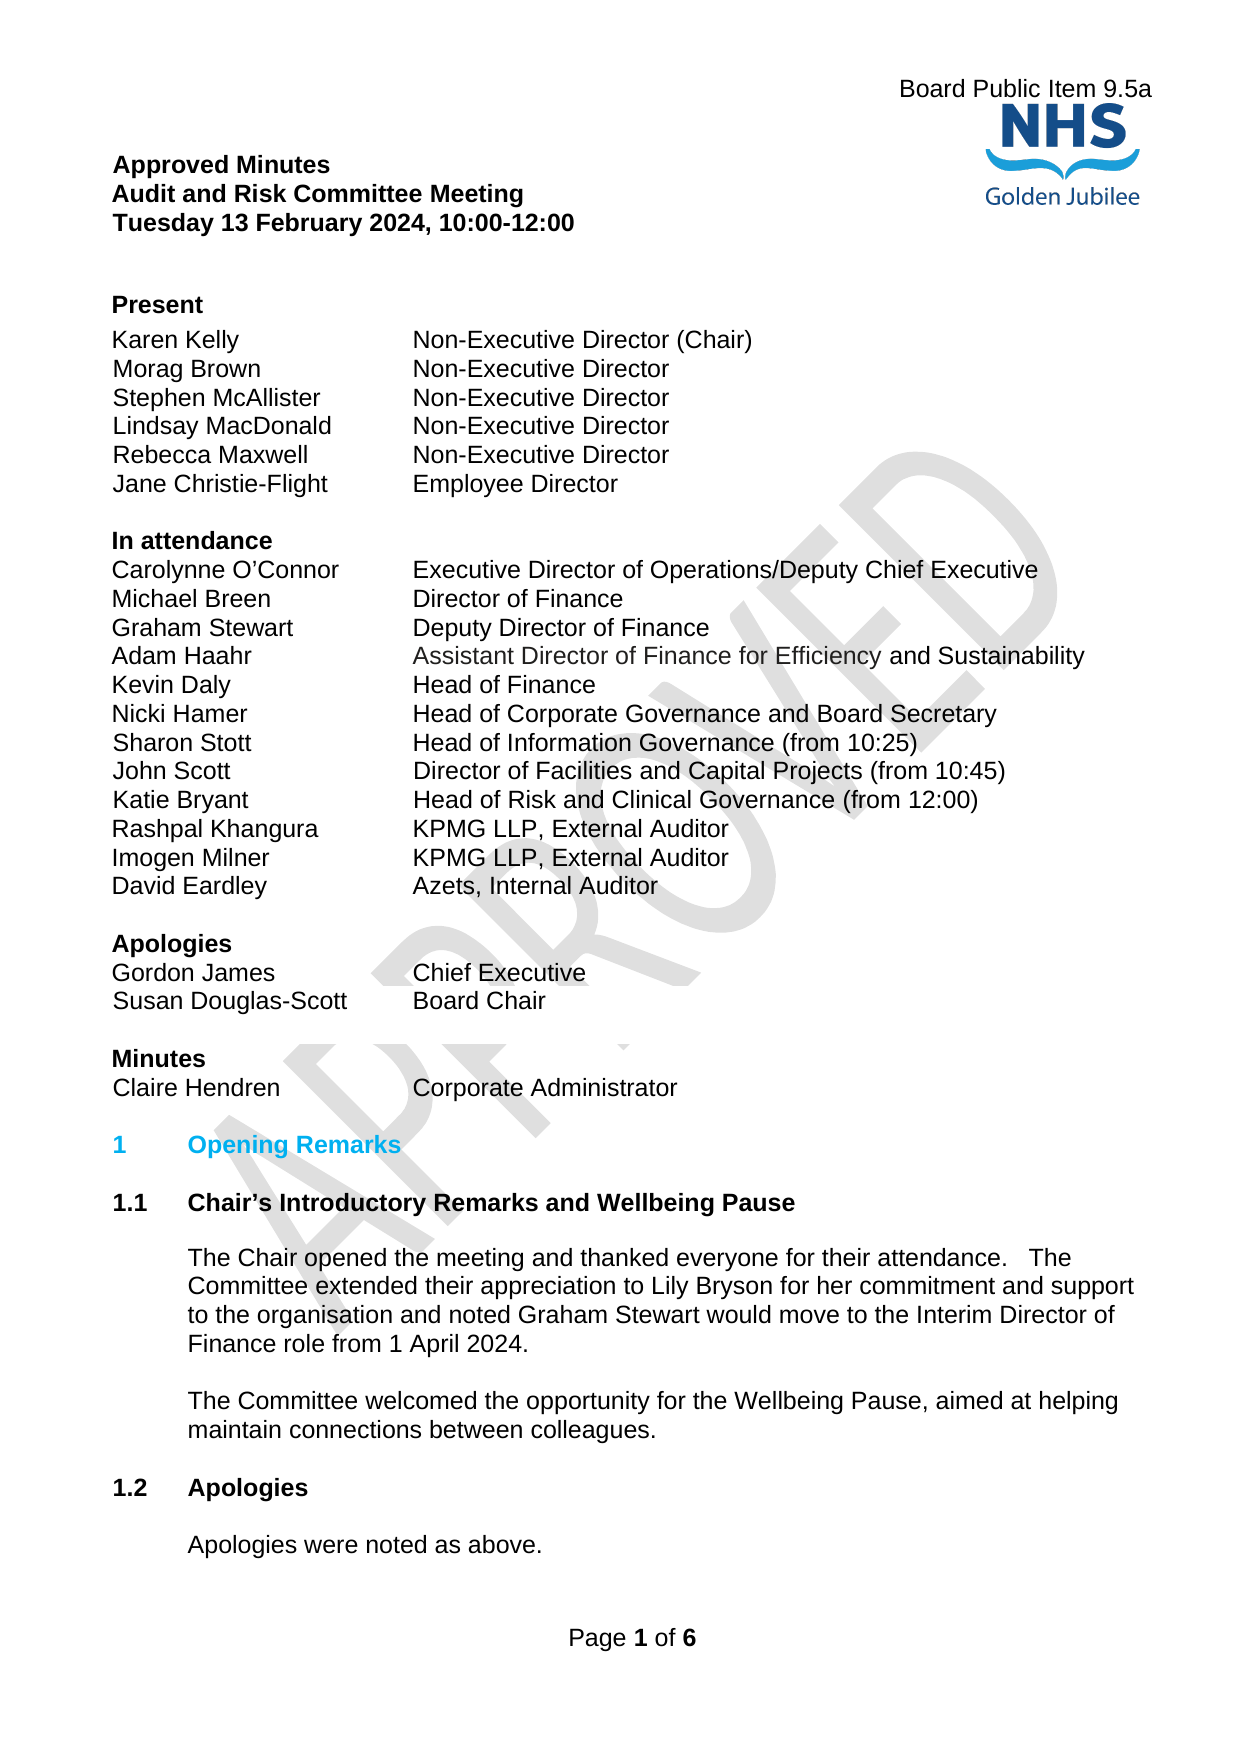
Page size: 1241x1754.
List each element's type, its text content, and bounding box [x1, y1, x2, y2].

text Graham Stewart Deputy Director of Finance [111, 612, 1170, 641]
subtitle Present [111, 290, 1152, 319]
text David Eardley Azets, Internal Auditor [111, 871, 1152, 900]
title 1.1 Chair’s Introductory Remarks and Wellbeing Pause [112, 1187, 1152, 1243]
text Jane Christie-Flight Employee Director [112, 469, 1152, 497]
text Stephen McAllister Non-Executive Director [112, 382, 1152, 411]
text Morag Brown Non-Executive Director [112, 354, 1152, 382]
text Apologies were noted as above. [112, 1530, 1152, 1559]
text Apologies [111, 929, 1152, 957]
text Katie Bryant Head of Risk and Clinical Governance (from 12:00) [112, 785, 1152, 814]
text Lindsay MacDonald Non-Executive Director [112, 411, 1152, 440]
text Audit and Risk Committee Meeting [111, 179, 1152, 207]
text The Chair opened the meeting and thanked everyone for their attendance. The Committee extended their appreciation to Lily Bryson for her commitment and support to the organisation and noted Graham Stewart would move to the Interim Director of Finance role from 1 April 2024. [112, 1243, 1152, 1358]
text Gordon James Chief Executive [111, 957, 1152, 986]
text Adam Haahr Assistant Director of Finance for Efficiency and Sustainability [111, 641, 1170, 670]
text Minutes [111, 1044, 1152, 1072]
text Tuesday 13 February 2024, 10:00-12:00 [112, 207, 1152, 236]
text Rebecca Maxwell Non-Executive Director [112, 440, 1152, 469]
text Karen Kelly Non-Executive Director (Chair) [111, 325, 1152, 354]
text Rashpal Khangura KPMG LLP, External Auditor [111, 814, 1152, 842]
text Susan Douglas-Scott Board Chair [112, 986, 1152, 1015]
text The Committee welcomed the opportunity for the Wellbeing Pause, aimed at helping maintain connections between colleagues. [112, 1386, 1152, 1444]
title Opening Remarks [112, 1130, 1152, 1159]
text In attendance [111, 526, 1152, 555]
title 1.2 Apologies [112, 1473, 1152, 1501]
text Kevin Daly Head of Finance [111, 670, 1170, 699]
subtitle Approved Minutes [112, 150, 1152, 179]
text Sharon Stott Head of Information Governance (from 10:25) [112, 727, 1152, 756]
text Nicki Hamer Head of Corporate Governance and Board Secretary [111, 699, 1152, 727]
text Carolynne O’Connor Executive Director of Operations/Deputy Chief Executive [111, 555, 1152, 584]
text Michael Breen Director of Finance [111, 584, 1170, 612]
text Claire Hendren Corporate Administrator [112, 1072, 1152, 1101]
text Imogen Milner KPMG LLP, External Auditor [111, 842, 1152, 871]
picture [985, 103, 1140, 150]
text John Scott Director of Facilities and Capital Projects (from 10:45) [112, 756, 1152, 785]
